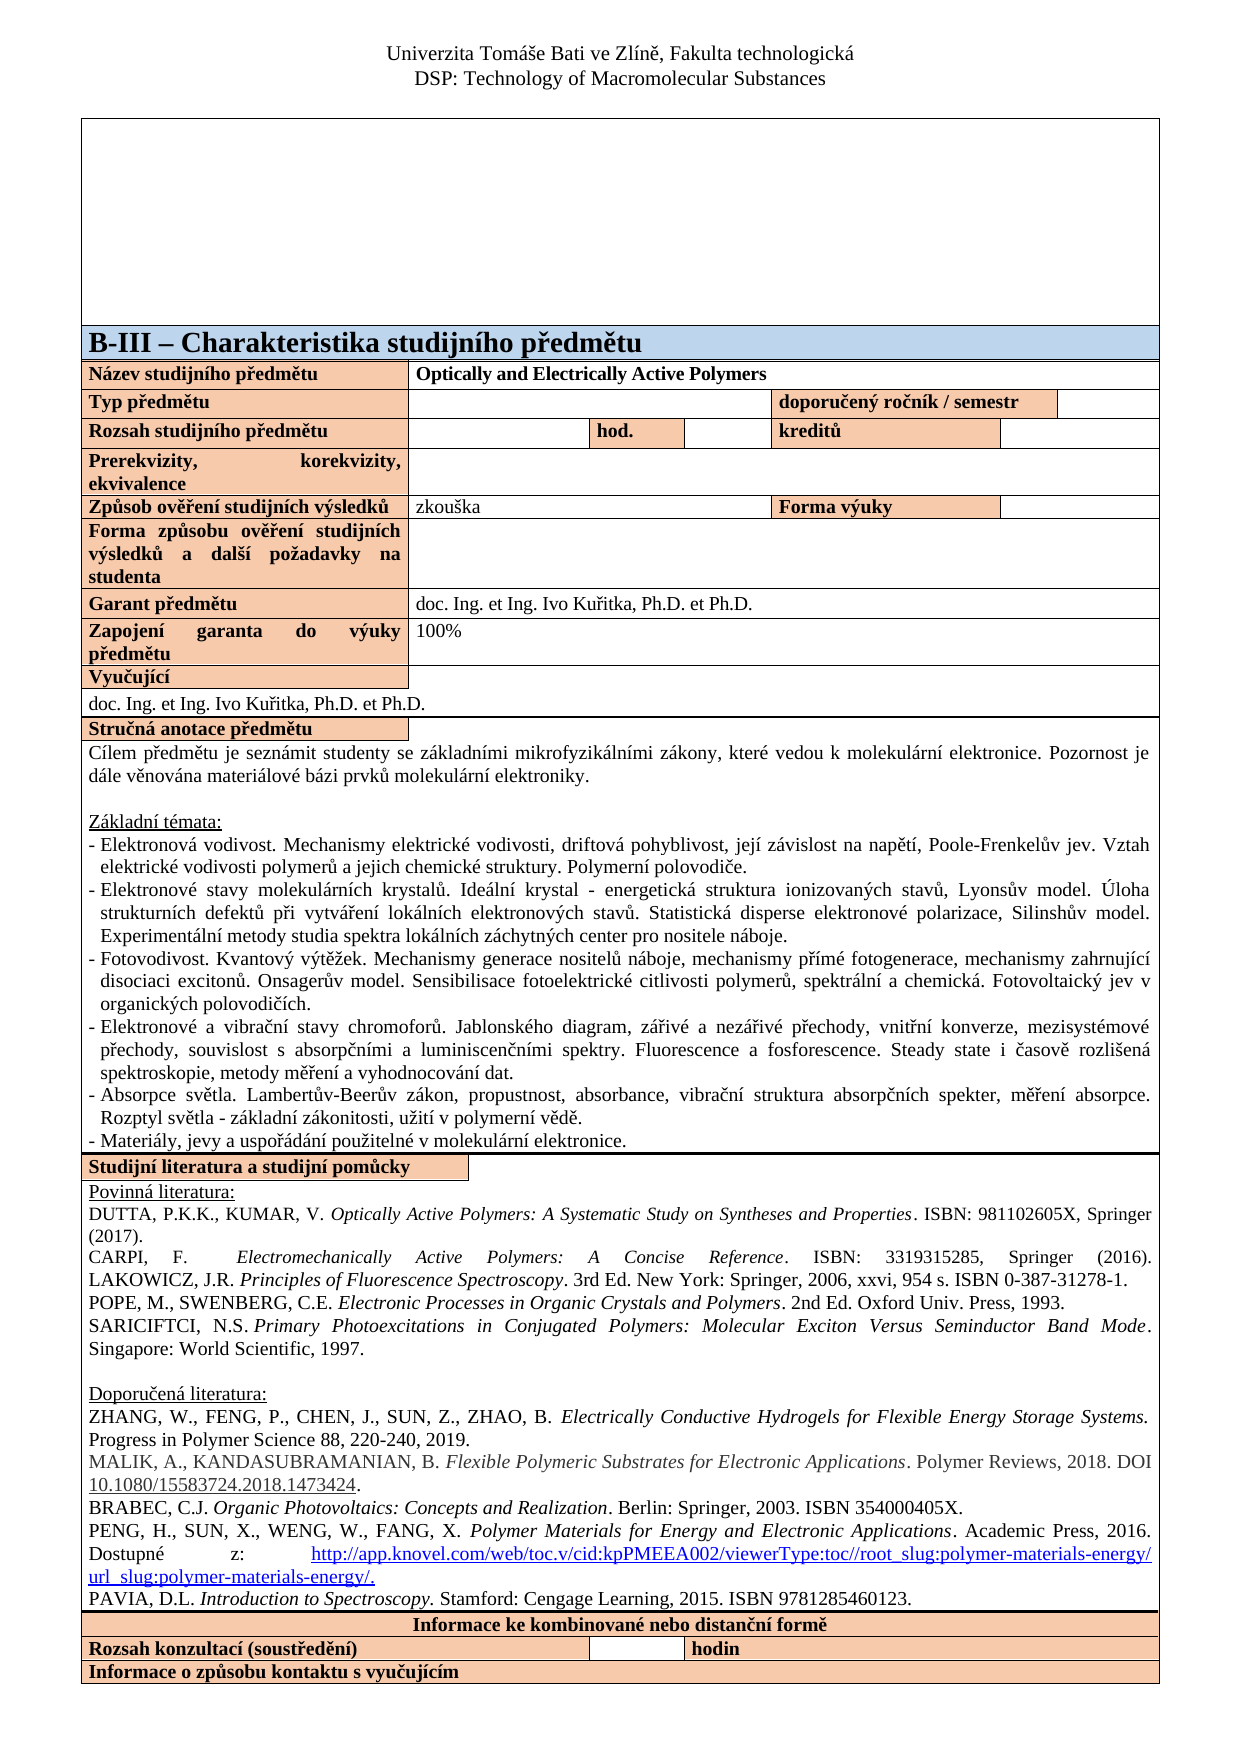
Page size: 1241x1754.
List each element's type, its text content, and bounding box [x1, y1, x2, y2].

table_cell [409, 519, 1159, 588]
table_cell kreditů [772, 419, 1000, 448]
table_cell Garant předmětu [82, 589, 408, 618]
table_cell Optically and Electrically Active Polymers [409, 362, 1159, 389]
table_cell [409, 718, 1159, 740]
table_cell 100% [409, 619, 1159, 664]
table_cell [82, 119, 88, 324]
table_cell Informace ke kombinované nebo distanční formě [82, 1610, 1159, 1636]
table_cell Způsob ověření studijních výsledků [82, 496, 408, 518]
table_cell hodin [685, 1636, 1159, 1659]
table_cell zkouška [409, 496, 771, 518]
table_cell [1001, 496, 1159, 518]
table_cell hod. [590, 419, 684, 448]
table_cell Prerekvizity, korekvizity, ekvivalence [82, 449, 408, 494]
table_cell [1001, 419, 1159, 448]
table_cell doc. Ing. et Ing. Ivo Kuřitka, Ph.D. et Ph.D. [409, 589, 1159, 618]
table_cell Vyučující [82, 666, 408, 688]
table_cell [409, 666, 1159, 688]
table_cell Název studijního předmětu [82, 362, 408, 389]
table_cell Forma výuky [772, 496, 1000, 518]
table_cell Zapojení garanta do výuky předmětu [82, 619, 408, 664]
table_cell [590, 1637, 684, 1659]
table_cell B-III – Charakteristika studijního předmětu [82, 326, 1159, 359]
table_cell Typ předmětu [82, 390, 408, 418]
table_cell [1058, 390, 1159, 418]
table_cell [685, 419, 771, 448]
table_cell Rozsah konzultací (soustředění) [82, 1637, 589, 1659]
table_cell Stručná anotace předmětu [82, 718, 408, 740]
table_cell [409, 390, 771, 418]
table_cell [409, 419, 589, 448]
table_cell Rozsah studijního předmětu [82, 419, 408, 448]
table_cell doporučený ročník / semestr [772, 390, 1057, 418]
table_cell Forma způsobu ověření studijních výsledků a další požadavky na studenta [82, 519, 408, 588]
table_cell Studijní literatura a studijní pomůcky [82, 1155, 468, 1179]
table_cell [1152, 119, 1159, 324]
table_cell doc. Ing. et Ing. Ivo Kuřitka, Ph.D. et Ph.D. [82, 688, 1159, 716]
table_cell [469, 1155, 1159, 1179]
table_cell Povinná literatura: DUTTA, P.K.K., KUMAR, V. Optically Active Polymers: A Systematic Study on Syntheses and Properties. ISBN: 981102605X, Springer (2017). CARPI, F. Electromechanically Active Polymers: A Concise Reference. ISBN: 3319315285, Springer (2016). LAKOWICZ, J.R. Principles of Fluorescence Spectroscopy. 3rd Ed. New York: Springer, 2006, xxvi, 954 s. ISBN 0-387-31278-1. Pope, M., Swenberg, C.E. Electronic Processes in Organic Crystals and Polymers. 2nd Ed. Oxford Univ. Press, 1993. Sariciftci, N.S. Primary Photoexcitations in Conjugated Polymers: Molecular Exciton Versus Seminductor Band Mode. Singapore: World Scientific, 1997. Doporučená literatura: Zhang, W., Feng, P., Chen, J., Sun, Z., Zhao, B. Electrically Conductive Hydrogels for Flexible Energy Storage Systems. Progress in Polymer Science 88, 220-240, 2019. Malik, A., Kandasubramanian, B. Flexible Polymeric Substrates for Electronic Applications. Polymer Reviews, 2018. DOI 10.1080/15583724.2018.1473424. Brabec, C.J. Organic Photovoltaics: Concepts and Realization. Berlin: Springer, 2003. ISBN 354000405X. PENG, H., SUN, X., WENG, W., FANG, X. Polymer Materials for Energy and Electronic Applications. Academic Press, 2016. Dostupné z: http://app.knovel.com/web/toc.v/cid:kpPMEEA002/viewerType:toc//root_slug:polymer-materials-energy/url_slug:polymer-materials-energy/. PAVIA, D.L. Introduction to Spectroscopy. Stamford: Cengage Learning, 2015. ISBN 9781285460123. [82, 1180, 1159, 1610]
table_cell Informace o způsobu kontaktu s vyučujícím [82, 1661, 1159, 1683]
table_cell Cílem předmětu je seznámit studenty se základními mikrofyzikálními zákony, které vedou k molekulární elektronice. Pozornost je dále věnována materiálové bázi prvků molekulární elektroniky. Základní témata: Elektronová vodivost. Mechanismy elektrické vodivosti, driftová pohyblivost, její závislost na napětí, Poole-Frenkelův jev. Vztah elektrické vodivosti polymerů a jejich chemické struktury. Polymerní polovodiče. Elektronové stavy molekulárních krystalů. Ideální krystal - energetická struktura ionizovaných stavů, Lyonsův model. Úloha strukturních defektů při vytváření lokálních elektronových stavů. Statistická disperse elektronové polarizace, Silinshův model. Experimentální metody studia spektra lokálních záchytných center pro nositele náboje. Fotovodivost. Kvantový výtěžek. Mechanismy generace nositelů náboje, mechanismy přímé fotogenerace, mechanismy zahrnující disociaci excitonů. Onsagerův model. Sensibilisace fotoelektrické citlivosti polymerů, spektrální a chemická. Fotovoltaický jev v organických polovodičích. Elektronové a vibrační stavy chromoforů. Jablonského diagram, zářivé a nezářivé přechody, vnitřní konverze, mezisystémové přechody, souvislost s absorpčními a luminiscenčními spektry. Fluorescence a fosforescence. Steady state i časově rozlišená spektroskopie, metody měření a vyhodnocování dat. Absorpce světla. Lambertův-Beerův zákon, propustnost, absorbance, vibrační struktura absorpčních spekter, měření absorpce. Rozptyl světla - základní zákonitosti, užití v polymerní vědě. Materiály, jevy a uspořádání použitelné v molekulární elektronice. [82, 740, 1159, 1152]
table_cell [409, 449, 1159, 494]
